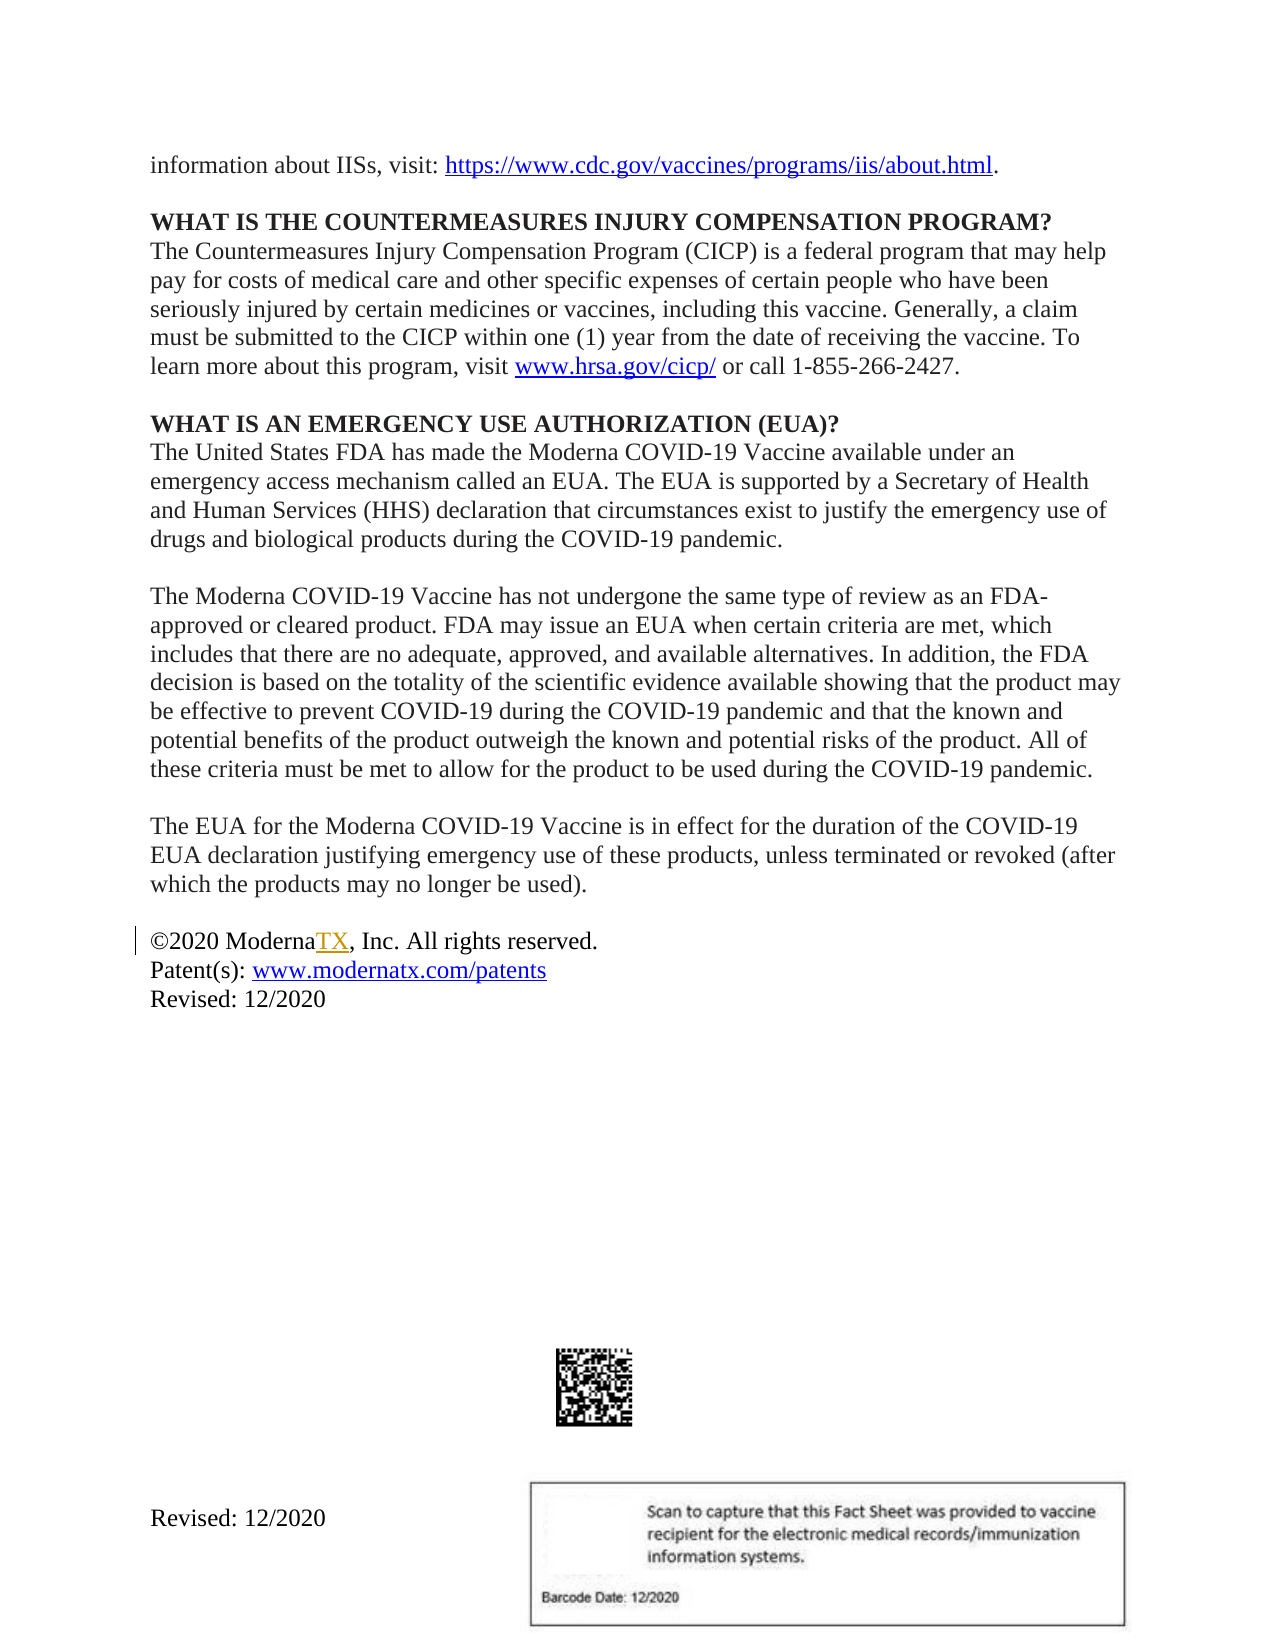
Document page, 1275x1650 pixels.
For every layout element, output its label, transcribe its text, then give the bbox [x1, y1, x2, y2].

text Patent(s): www.modernatx.com/patents [150, 955, 1125, 984]
text The EUA for the Moderna COVID-19 Vaccine is in effect for the duration of the COVID-19 EUA declaration justifying emergency use of these products, unless terminated or revoked (after which the products may no longer be used). [150, 811, 1125, 897]
text The Moderna COVID-19 Vaccine has not undergone the same type of review as an FDA- approved or cleared product. FDA may issue an EUA when certain criteria are met, which includes that there are no adequate, approved, and available alternatives. In addition, the FDA decision is based on the totality of the scientific evidence available showing that the product may be effective to prevent COVID-19 during the COVID-19 pandemic and that the known and potential benefits of the product outweigh the known and potential risks of the product. All of these criteria must be met to allow for the product to be used during the COVID-19 pandemic. [150, 581, 1125, 782]
subtitle WHAT IS THE COUNTERMEASURES INJURY COMPENSATION PROGRAM? [150, 207, 1125, 236]
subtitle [150, 150, 1125, 179]
picture [518, 1470, 1158, 1647]
text ©2020 Moderna, Inc. All rights reserved. [150, 926, 1125, 955]
text Revised: 12/2020 [150, 984, 1125, 1012]
subtitle WHAT IS AN EMERGENCY USE AUTHORIZATION (EUA)? [150, 409, 1125, 437]
text The Countermeasures Injury Compensation Program (CICP) is a federal program that may help pay for costs of medical care and other specific expenses of certain people who have been seriously injured by certain medicines or vaccines, including this vaccine. Generally, a claim must be submitted to the CICP within one (1) year from the date of receiving the vaccine. To learn more about this program, visit www.hrsa.gov/cicp/ or call 1-855-266-2427. [150, 236, 1125, 380]
text The United States FDA has made the Moderna COVID-19 Vaccine available under an emergency access mechanism called an EUA. The EUA is supported by a Secretary of Health and Human Services (HHS) declaration that circumstances exist to justify the emergency use of drugs and biological products during the COVID-19 pandemic. [150, 437, 1125, 552]
picture [554, 1348, 631, 1425]
